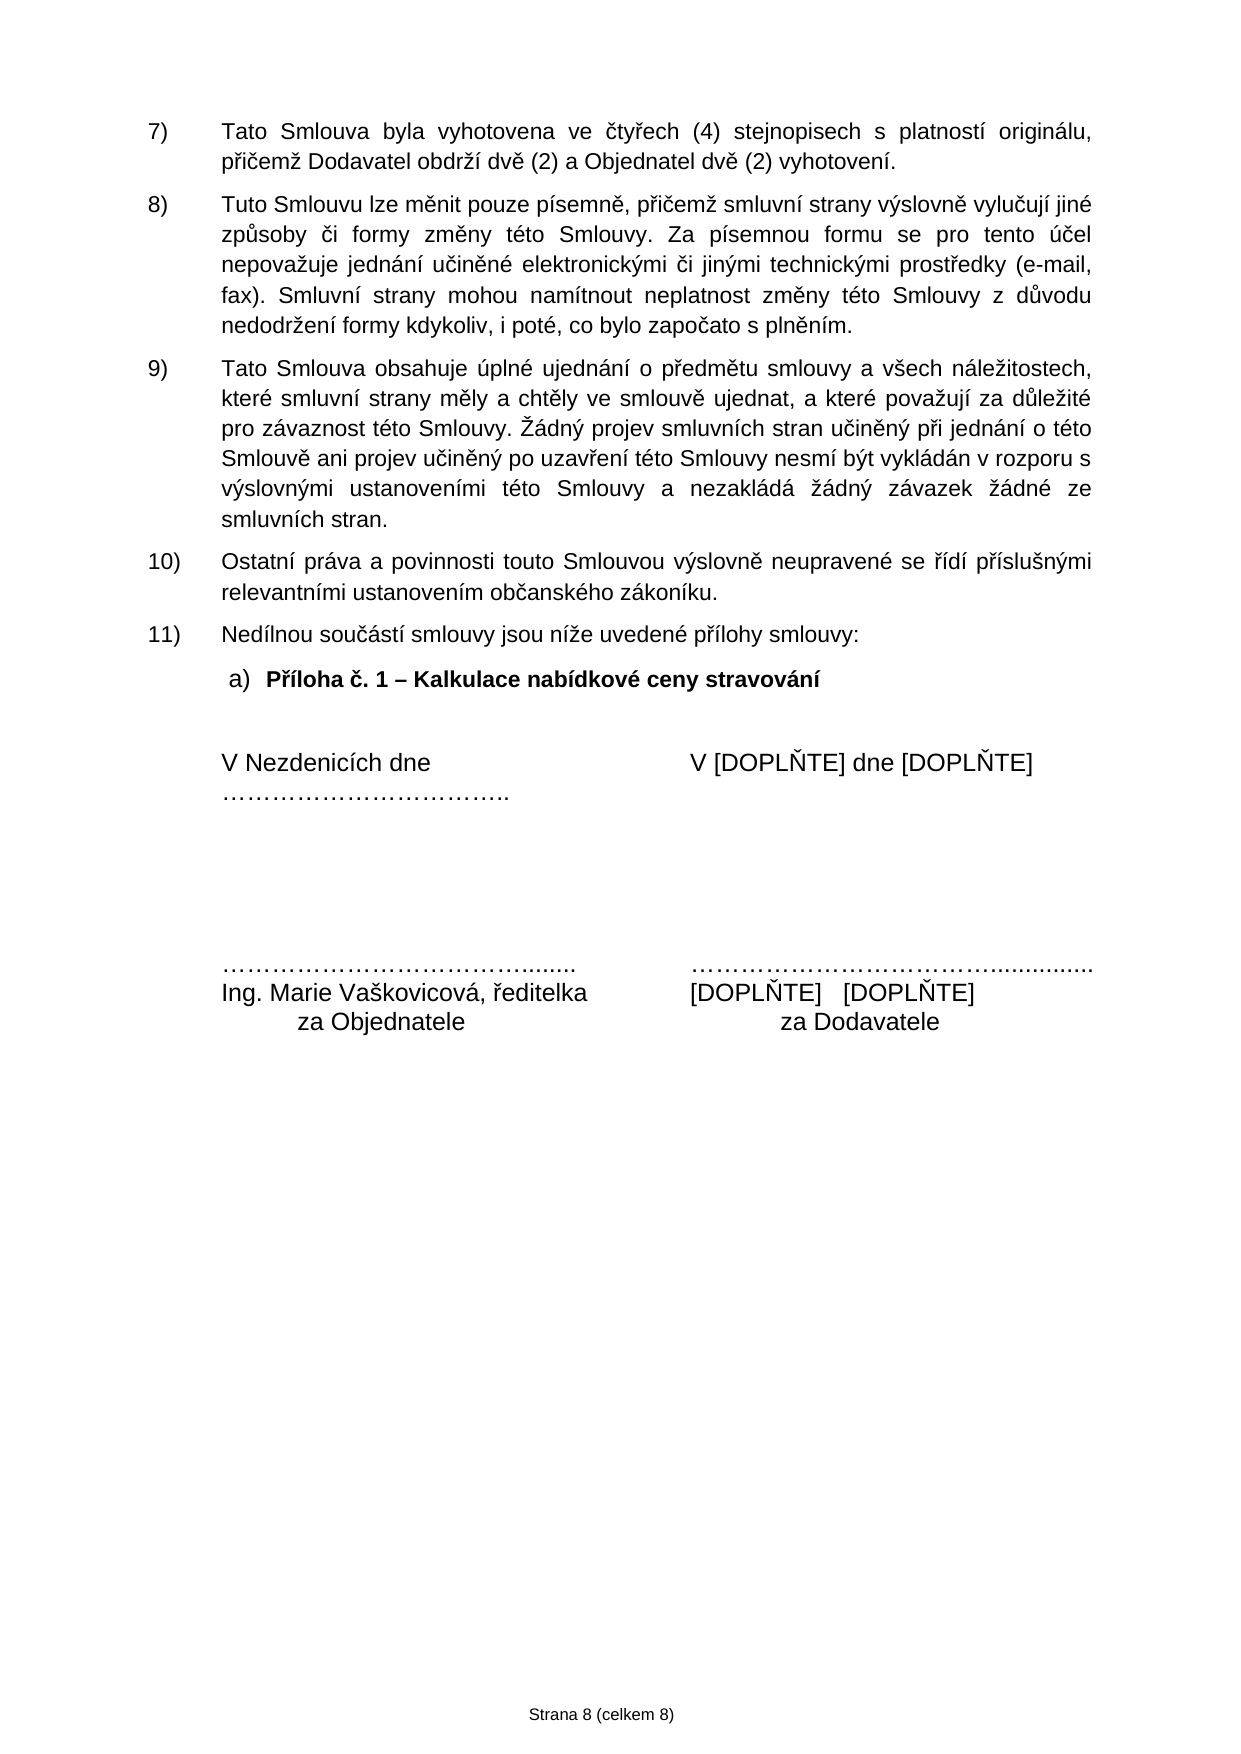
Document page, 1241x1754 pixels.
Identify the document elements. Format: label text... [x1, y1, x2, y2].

table_cell ………………………………............... [DOPLŇTE] [DOPLŇTE] za Dodavatele [617, 806, 1115, 1036]
list Tato Smlouva obsahuje úplné ujednání o předmětu smlouvy a všech náležitostech, které smluvní strany měly a chtěly ve smlouvě ujednat, a které považují za důležité pro závaznost této Smlouvy. Žádný projev smluvních stran učiněný při jednání o této Smlouvě ani projev učiněný po uzavření této Smlouvy nesmí být vykládán v rozporu s výslovnými ustanoveními této Smlouvy a nezakládá žádný závazek žádné ze smluvních stran. [148, 354, 1092, 532]
list Tato Smlouva byla vyhotovena ve čtyřech (4) stejnopisech s platností originálu, přičemž Dodavatel obdrží dvě (2) a Objednatel dvě (2) vyhotovení. [148, 118, 1092, 175]
table_header V [DOPLŇTE] dne [DOPLŇTE] [617, 748, 1115, 806]
list Ostatní práva a povinnosti touto Smlouvou výslovně neupravené se řídí příslušnými relevantními ustanovením občanského zákoníku. [148, 548, 1092, 605]
list Příloha č. 1 – Kalkulace nabídkové ceny stravování [228, 664, 1092, 693]
table_header V Nezdenicích dne …………………………….. [148, 748, 617, 806]
list Nedílnou součástí smlouvy jsou níže uvedené přílohy smlouvy: [148, 621, 1092, 648]
table_cell ………………………………........ Ing. Marie Vaškovicová, ředitelka za Objednatele [148, 806, 617, 1036]
list Tuto Smlouvu lze měnit pouze písemně, přičemž smluvní strany výslovně vylučují jiné způsoby či formy změny této Smlouvy. Za písemnou formu se pro tento účel nepovažuje jednání učiněné elektronickými či jinými technickými prostředky (e-mail, fax). Smluvní strany mohou namítnout neplatnost změny této Smlouvy z důvodu nedodržení formy kdykoliv, i poté, co bylo započato s plněním. [148, 191, 1092, 338]
